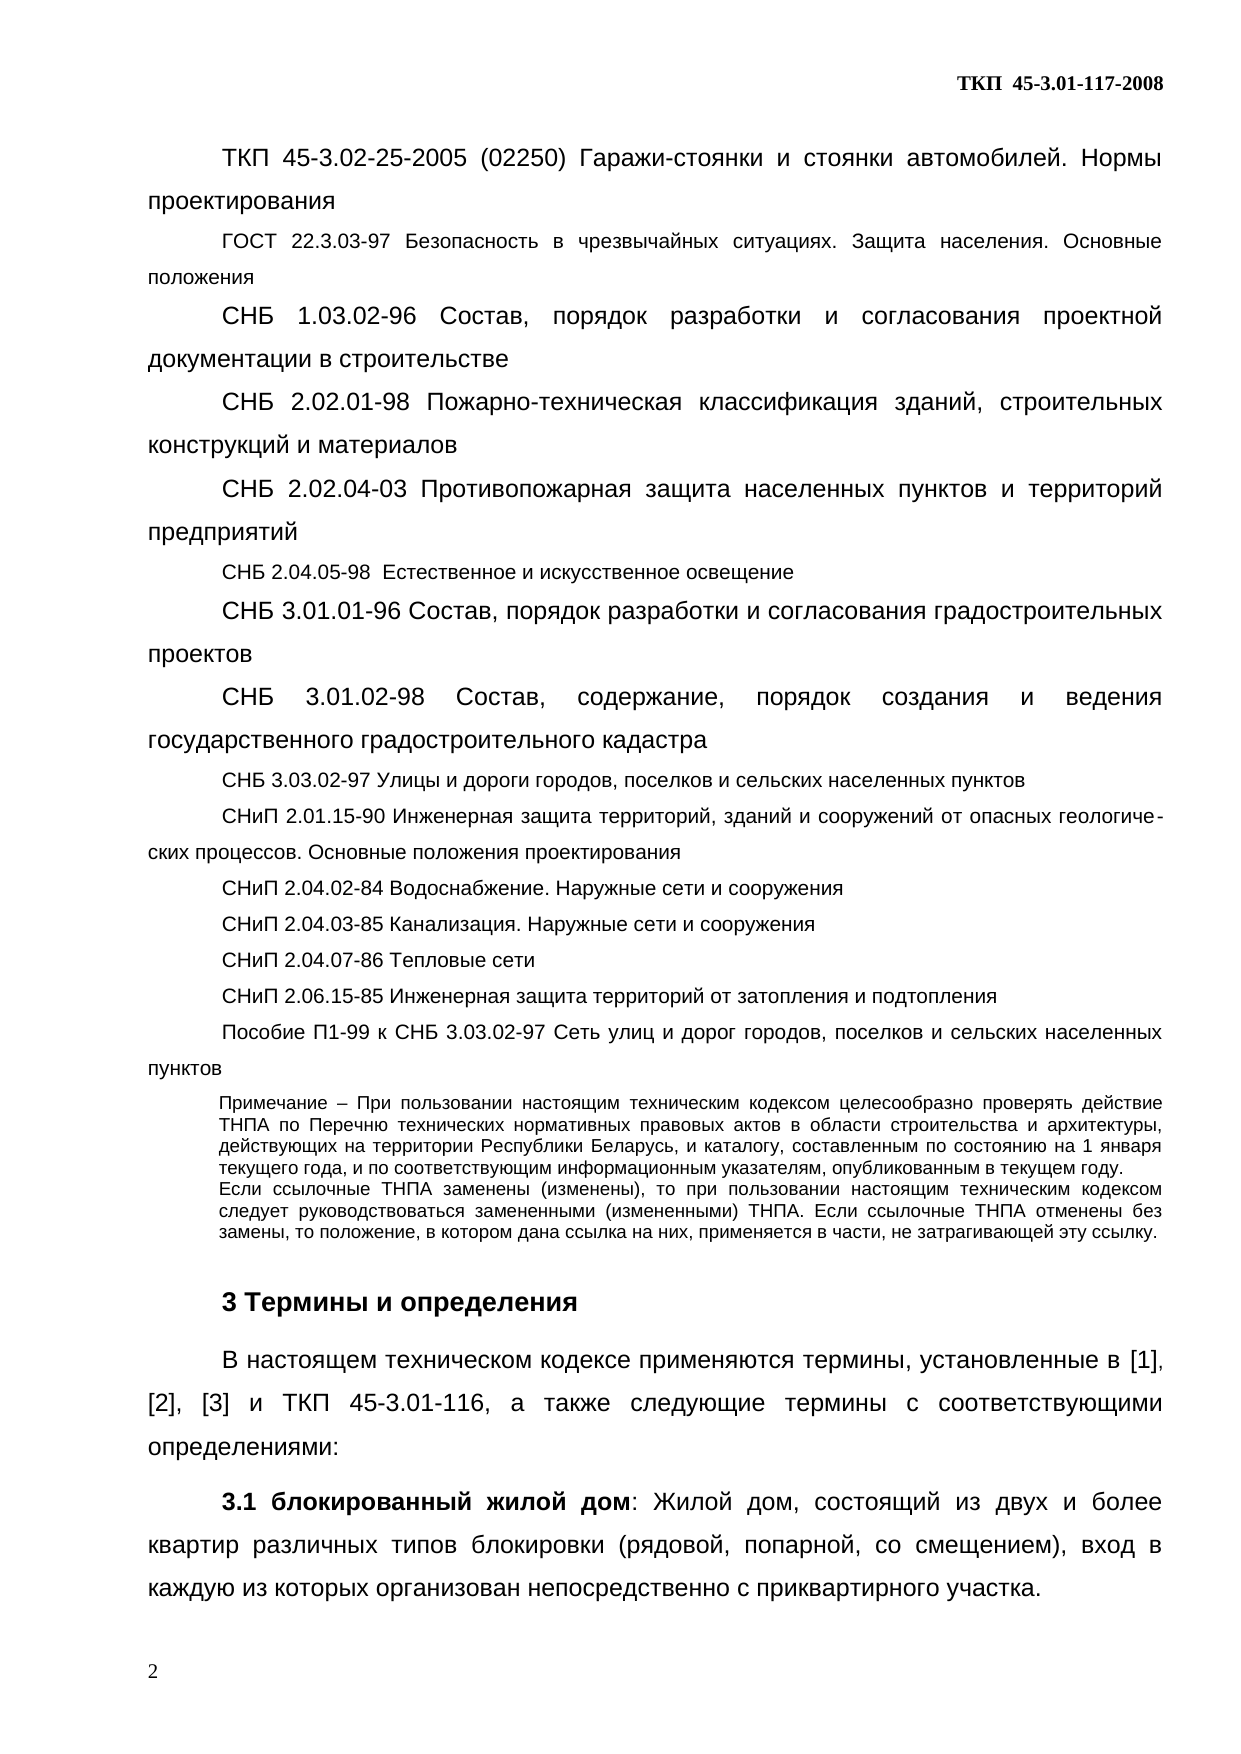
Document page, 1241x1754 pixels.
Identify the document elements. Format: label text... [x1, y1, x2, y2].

text СНБ 3.03.02-97 Улицы и дороги городов, поселков и сельских населенных пунктов [148, 768, 1163, 792]
text СНБ 1.03.02-96 Состав, порядок разработки и согласования проектной документации в строительстве [148, 301, 1163, 373]
text СНБ 3.01.01-96 Состав, порядок разработки и согласования градостроительных проектов [148, 596, 1163, 668]
subtitle 3 Термины и определения [148, 1286, 1163, 1317]
text В настоящем техническом кодексе применяются термины, установленные в [1], [2], [3] и ТКП 45-3.01-116, а также следующие термины с соответствующими определениями: [148, 1345, 1163, 1460]
text СНБ 3.01.02-98 Состав, содержание, порядок создания и ведения государственного градостроительного кадастра [148, 682, 1163, 754]
text СНиП 2.04.03-85 Канализация. Наружные сети и сооружения [148, 912, 1163, 936]
text СНиП 2.06.15-85 Инженерная защита территорий от затопления и подтопления [148, 984, 1163, 1008]
text ТКП 45-3.02-25-2005 (02250) Гаражи-стоянки и стоянки автомобилей. Нормы проектирования [148, 143, 1163, 215]
text Примечание – При пользовании настоящим техническим кодексом целесообразно проверять действие ТНПА по Перечню технических нормативных правовых актов в области строительства и архитектуры, действующих на территории Республики Беларусь, и каталогу, составленным по состоянию на 1 января текущего года, и по соответствующим информационным указателям, опубликованным в текущем году. [218, 1092, 1163, 1178]
text СНБ 2.02.01-98 Пожарно-техническая классификация зданий, строительных конструкций и материалов [148, 387, 1163, 459]
text Пособие П1-99 к СНБ 3.03.02-97 Сеть улиц и дорог городов, поселков и сельских населенных пунктов [148, 1020, 1163, 1080]
text СНБ 2.04.05-98 Естественное и искусственное освещение [148, 560, 1163, 584]
text 3.1 блокированный жилой дом: Жилой дом, состоящий из двух и более квартир различных типов блокировки (рядовой, попарной, со смещением), вход в каждую из которых организован непосредственно с приквартирного участка. [148, 1487, 1163, 1602]
text ГОСТ 22.3.03-97 Безопасность в чрезвычайных ситуациях. Защита населения. Основные положения [148, 229, 1163, 289]
text СНиП 2.04.02-84 Водоснабжение. Наружные сети и сооружения [148, 876, 1163, 900]
text СНБ 2.02.04-03 Противопожарная защита населенных пунктов и территорий предприятий [148, 474, 1163, 546]
text СНиП 2.01.15-90 Инженерная защита территорий, зданий и сооружений от опасных геологических процессов. Основные положения проектирования [148, 804, 1163, 864]
text СНиП 2.04.07-86 Тепловые сети [148, 948, 1163, 972]
text Если ссылочные ТНПА заменены (изменены), то при пользовании настоящим техническим кодексом следует руководствоваться замененными (измененными) ТНПА. Если ссылочные ТНПА отменены без замены, то положение, в котором дана ссылка на них, применяется в части, не затрагивающей эту ссылку. [218, 1178, 1163, 1243]
